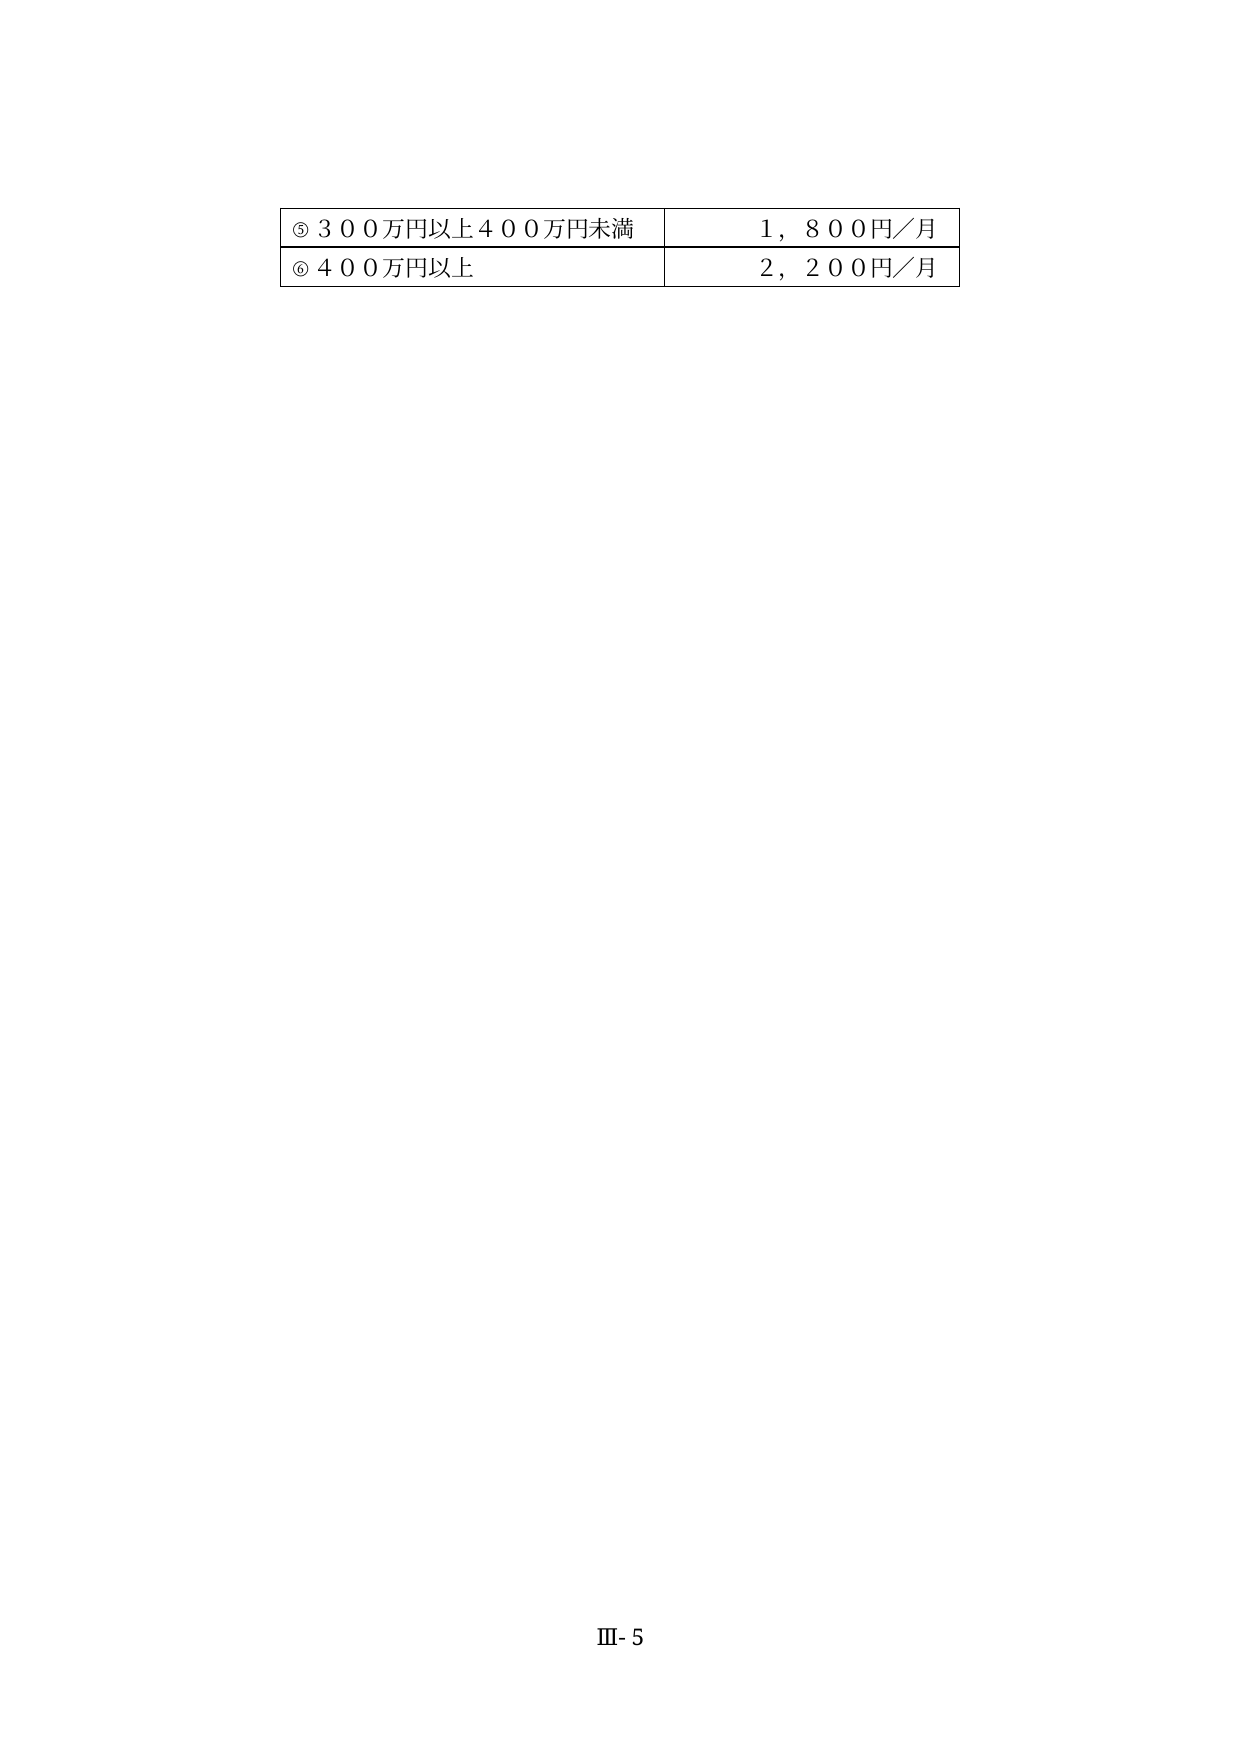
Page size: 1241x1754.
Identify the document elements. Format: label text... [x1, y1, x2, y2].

table_cell ２，２００円／月 [665, 248, 959, 286]
table_cell １，８００円／月 [665, 209, 959, 246]
table_cell ⑥４００万円以上 [281, 248, 664, 286]
table_cell ⑤３００万円以上４００万円未満 [281, 209, 664, 246]
